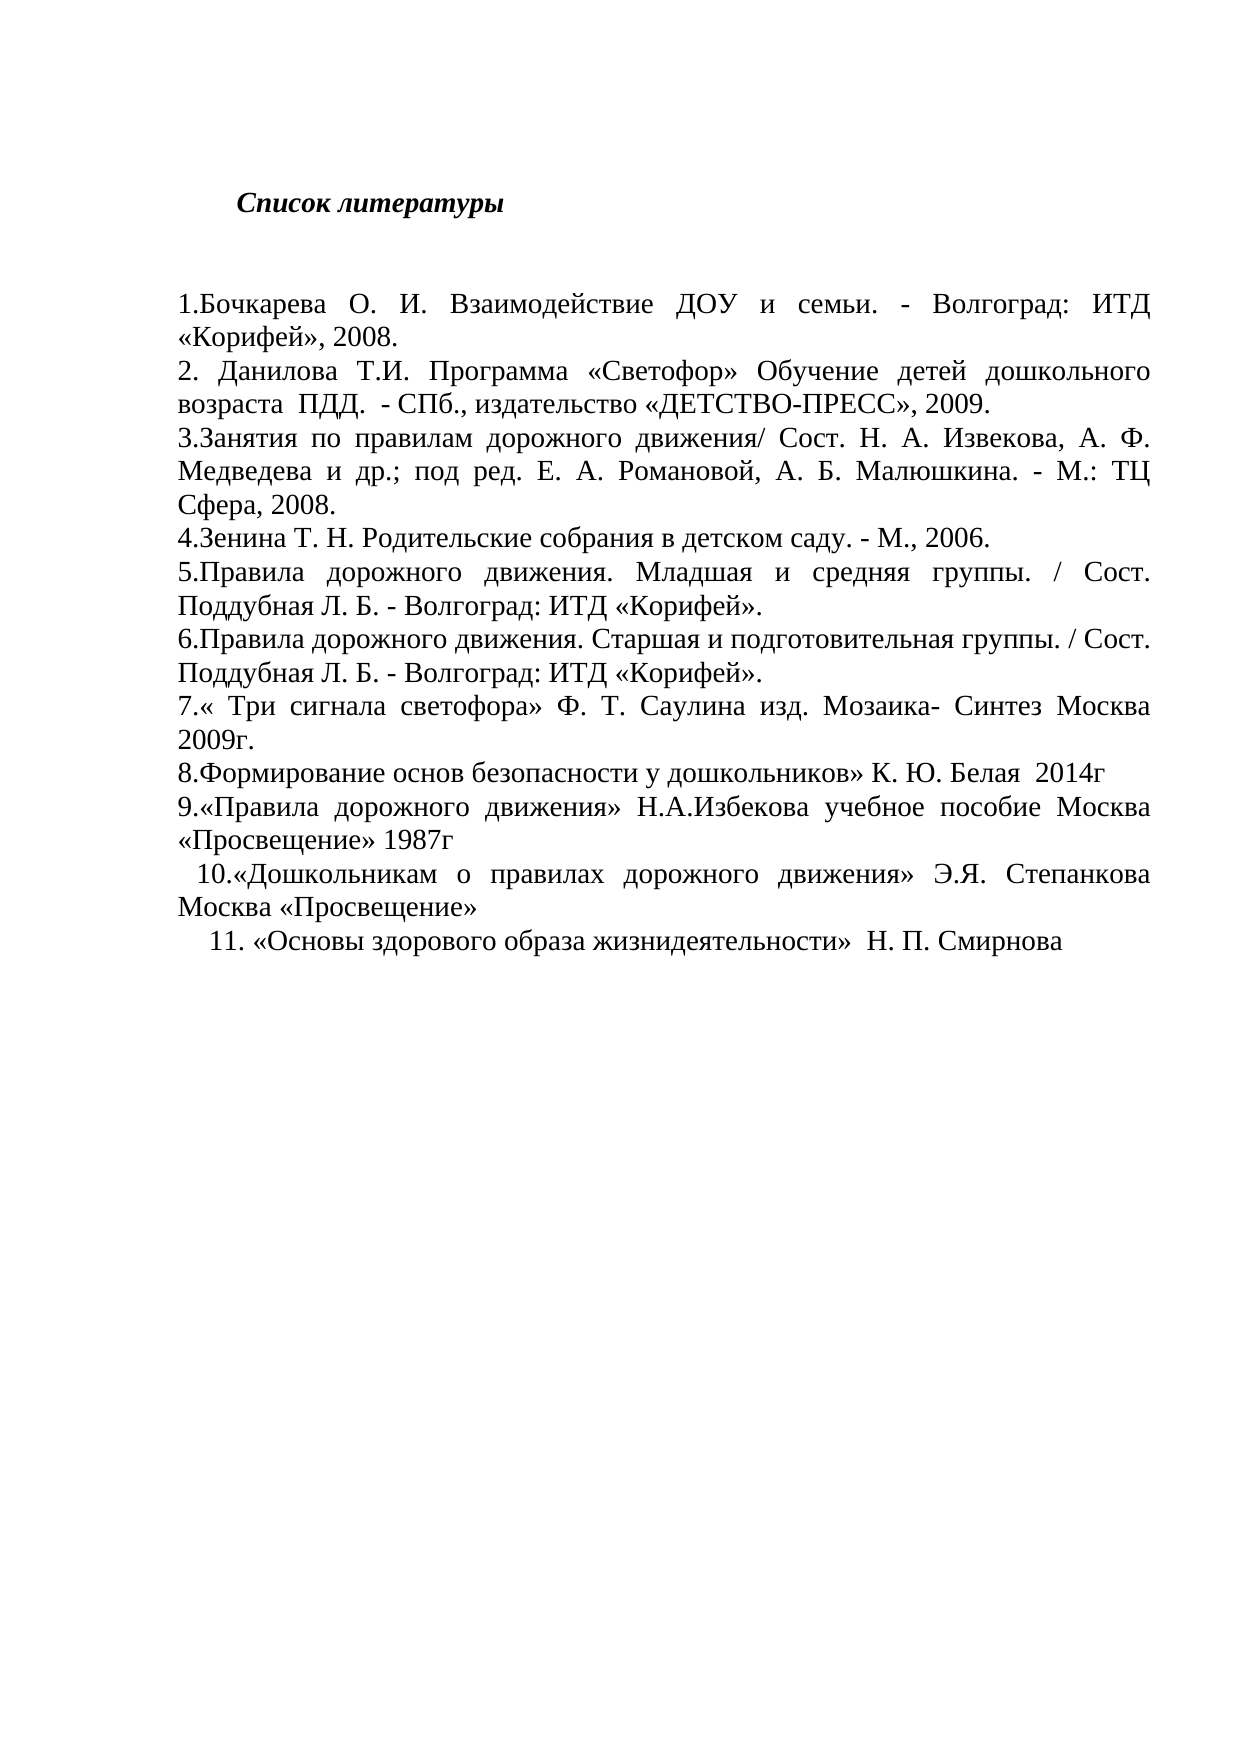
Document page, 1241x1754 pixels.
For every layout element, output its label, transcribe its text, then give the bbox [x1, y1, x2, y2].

text 10.«Дошкольникам о правилах дорожного движения» Э.Я. Степанкова Москва «Просвещение» [177, 856, 1152, 923]
text 5.Правила дорожного движения. Младшая и средняя группы. / Сост. Поддубная Л. Б. - Волгоград: ИТД «Корифей». [177, 554, 1152, 621]
text 2. Данилова Т.И. Программа «Светофор» Обучение детей дошкольного возраста ПДД. - СПб., издательство «ДЕТСТВО-ПРЕСС», 2009. [177, 353, 1152, 420]
text 1.Бочкарева О. И. Взаимодействие ДОУ и семьи. - Волгоград: ИТД «Корифей», 2008. [177, 286, 1152, 353]
text 4.Зенина Т. Н. Родительские собрания в детском саду. - М., 2006. [177, 521, 1152, 554]
text 11. «Основы здорового образа жизнидеятельности» Н. П. Смирнова [177, 923, 1152, 957]
text Список литературы [177, 185, 1152, 219]
text 6.Правила дорожного движения. Старшая и подготовительная группы. / Сост. Поддубная Л. Б. - Волгоград: ИТД «Корифей». [177, 621, 1152, 688]
text 9.«Правила дорожного движения» Н.А.Избекова учебное пособие Москва «Просвещение» 1987г [177, 789, 1152, 856]
text 7.« Три сигнала светофора» Ф. Т. Саулина изд. Мозаика- Синтез Москва 2009г. [177, 688, 1152, 755]
text 8.Формирование основ безопасности у дошкольников» К. Ю. Белая 2014г [177, 755, 1152, 789]
text 3.Занятия по правилам дорожного движения/ Сост. Н. А. Извекова, А. Ф. Медведева и др.; под ред. Е. А. Романовой, А. Б. Малюшкина. - М.: ТЦ Сфера, 2008. [177, 420, 1152, 521]
